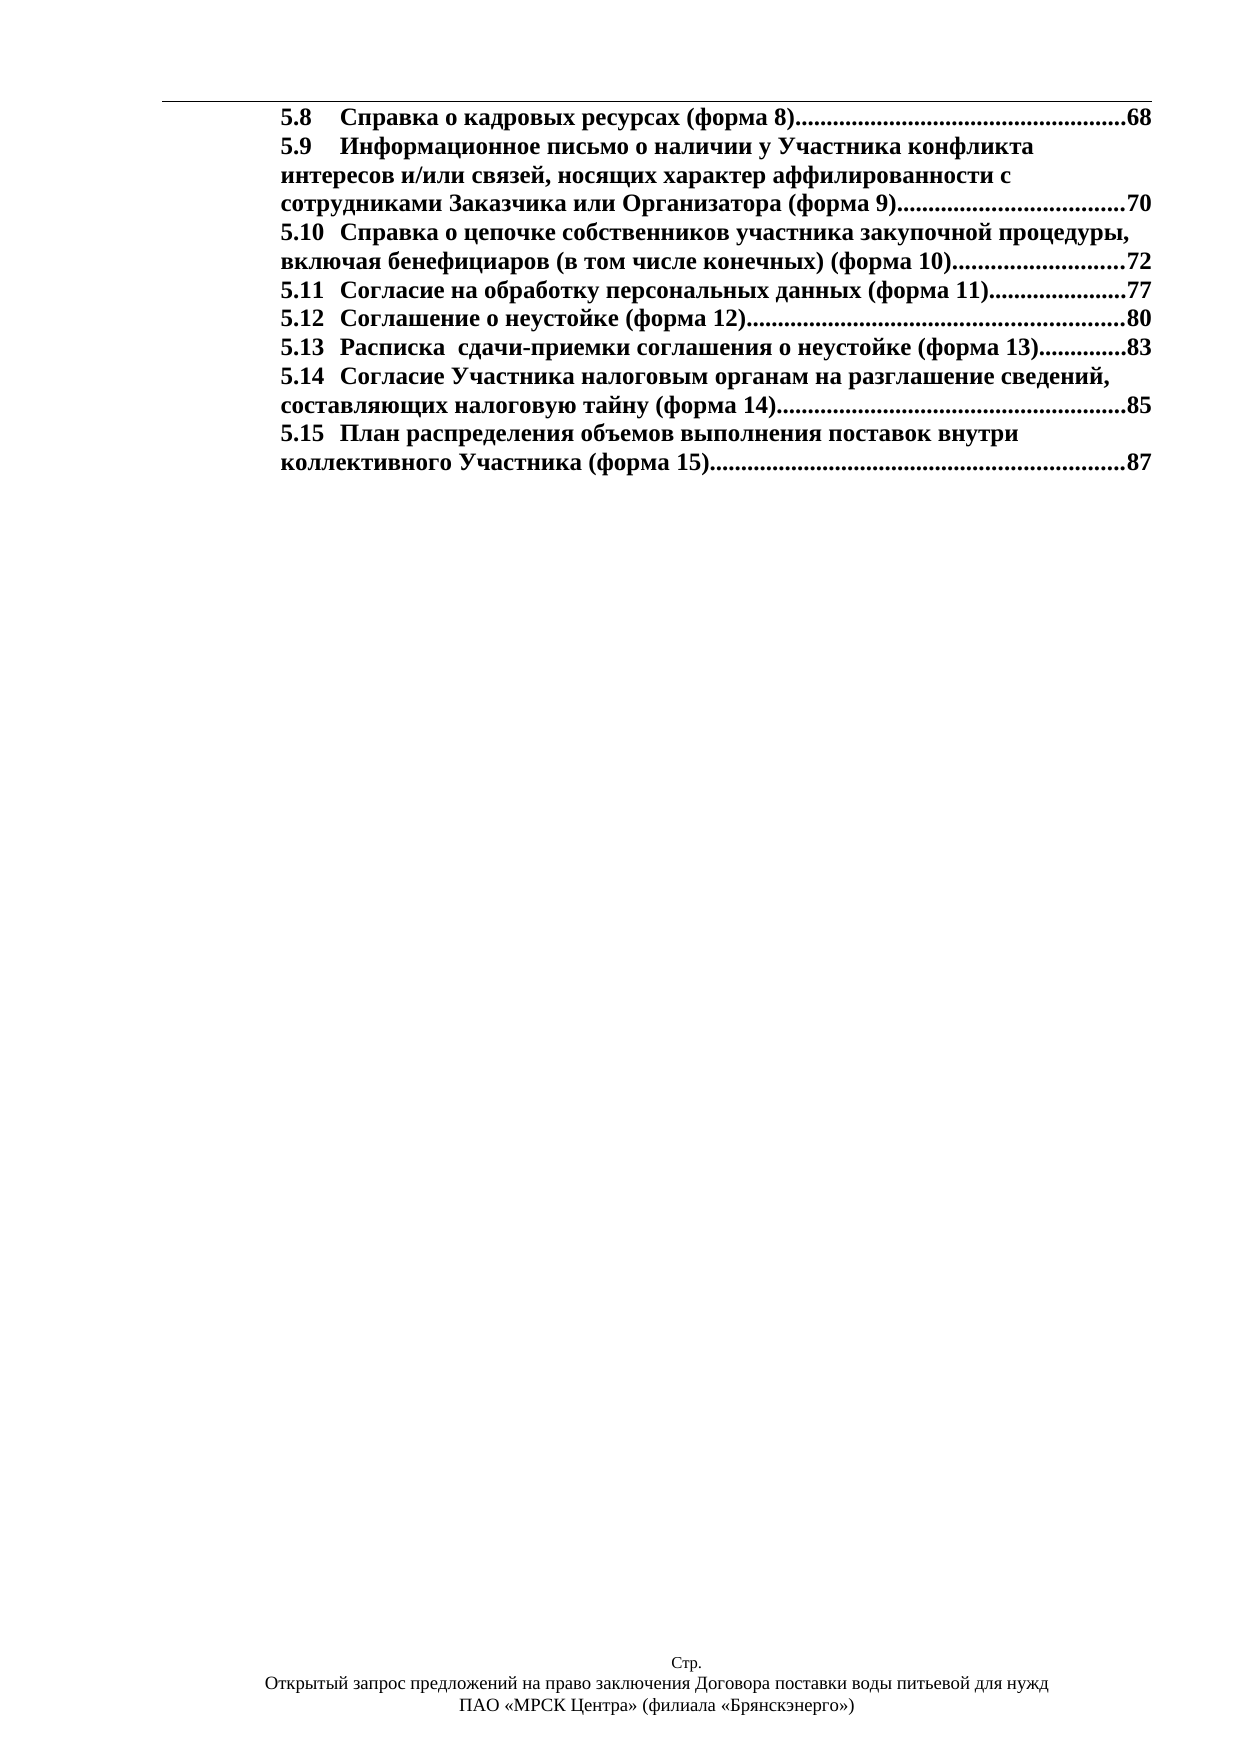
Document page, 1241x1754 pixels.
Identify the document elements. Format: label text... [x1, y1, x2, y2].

text 5.9 Информационное письмо о наличии у Участника конфликта интересов и/или связей, носящих характер аффилированности с сотрудниками Заказчика или Организатора (форма 9) 70 [280, 131, 1133, 217]
text 5.15 План распределения объемов выполнения поставок внутри коллективного Участника (форма 15) 87 [280, 418, 1133, 476]
text 5.12 Соглашение о неустойке (форма 12) 80 [280, 303, 1133, 332]
text 5.14 Согласие Участника налоговым органам на разглашение сведений, составляющих налоговую тайну (форма 14) 85 [280, 361, 1133, 418]
text 5.13 Расписка сдачи-приемки соглашения о неустойке (форма 13) 83 [280, 332, 1133, 361]
text 5.8 Справка о кадровых ресурсах (форма 8) 68 [280, 102, 1133, 131]
text 5.10 Справка о цепочке собственников участника закупочной процедуры, включая бенефициаров (в том числе конечных) (форма 10) 72 [280, 217, 1133, 275]
text 5.11 Согласие на обработку персональных данных (форма 11) 77 [280, 275, 1133, 303]
